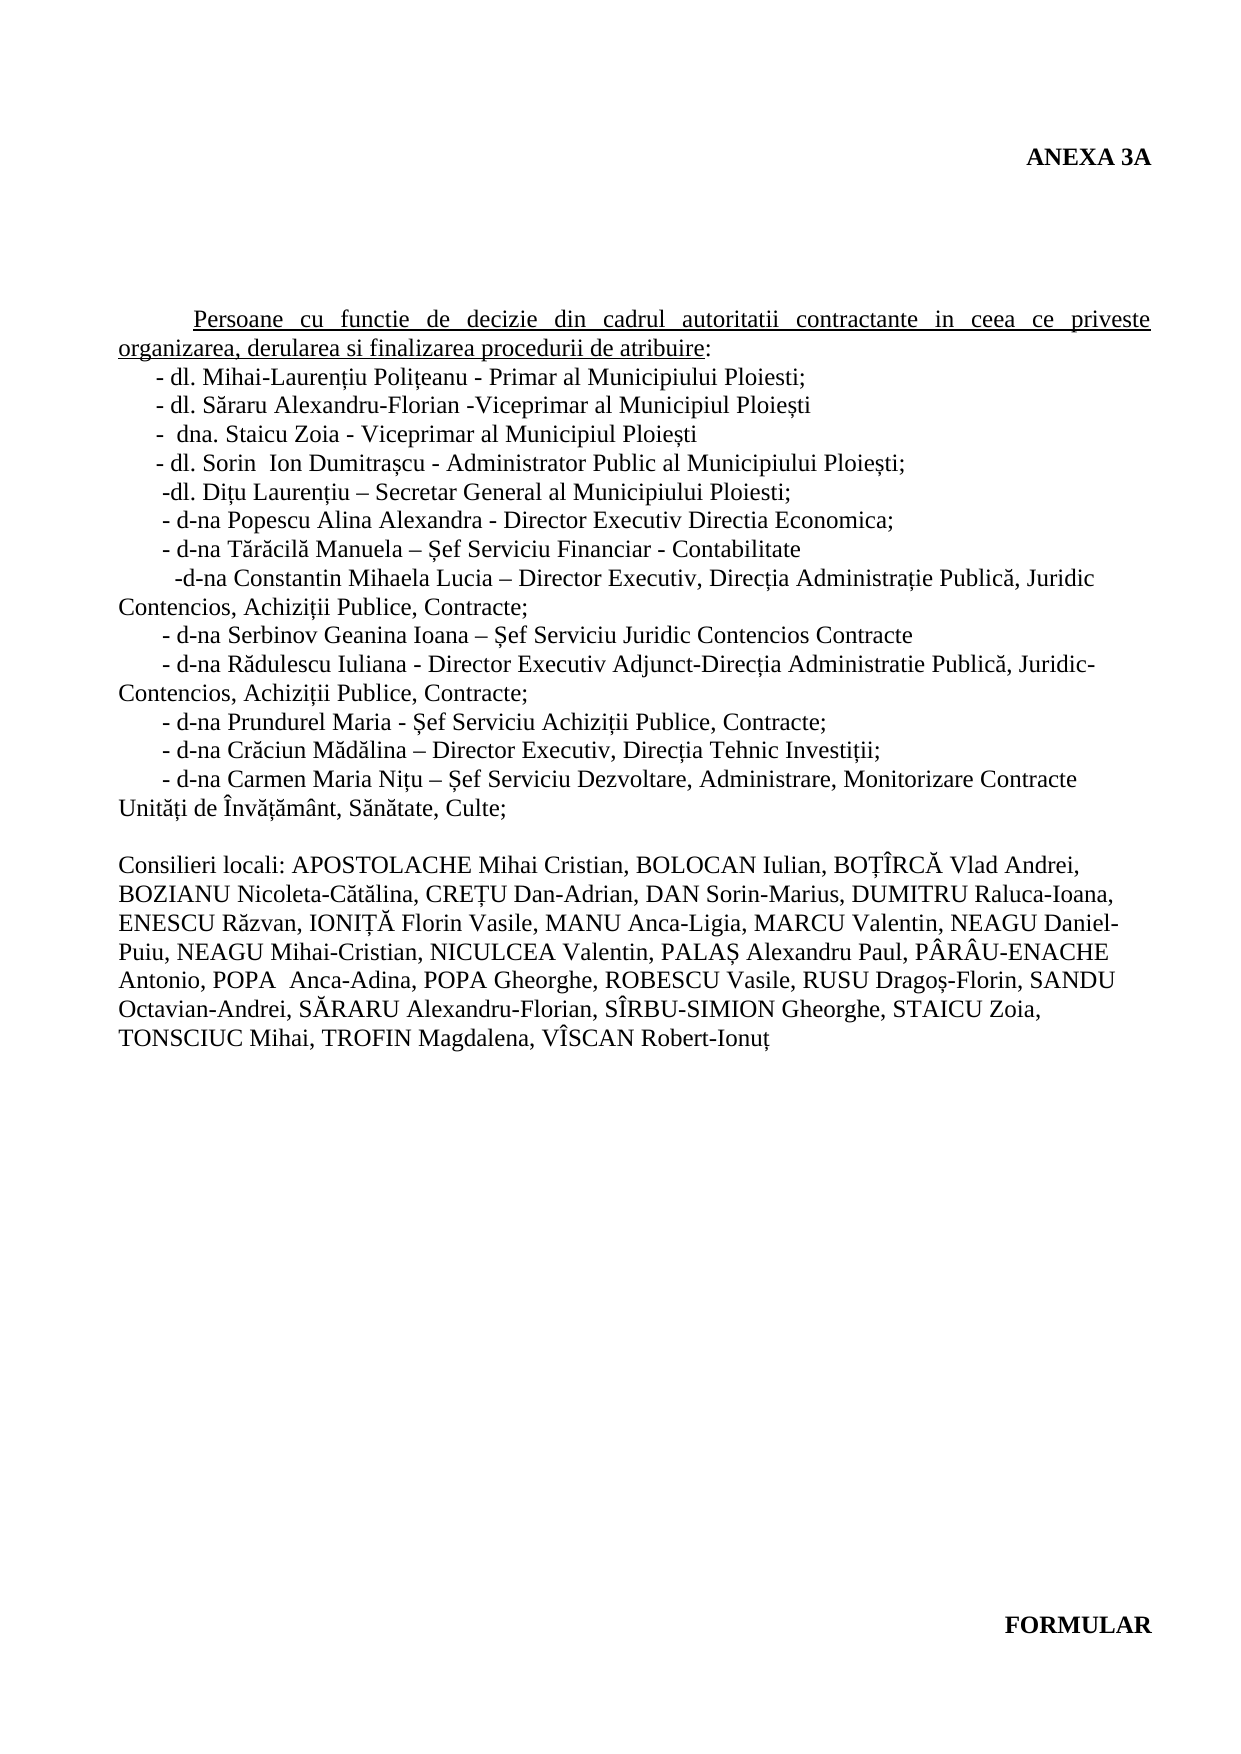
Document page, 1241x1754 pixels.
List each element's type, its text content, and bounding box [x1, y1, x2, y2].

text ANEXA 3A [118, 142, 1152, 171]
text - dna. Staicu Zoia - Viceprimar al Municipiul Ploiești [118, 419, 1152, 448]
text - d-na Serbinov Geanina Ioana – Șef Serviciu Juridic Contencios Contracte [118, 620, 1152, 649]
text - d-na Rădulescu Iuliana - Director Executiv Adjunct-Direcția Administratie Publică, Juridic- Contencios, Achiziții Publice, Contracte; [118, 649, 1152, 707]
text - dl. Săraru Alexandru-Florian -Viceprimar al Municipiul Ploiești [118, 390, 1152, 419]
text -d-na Constantin Mihaela Lucia – Director Executiv, Direcția Administrație Publică, Juridic Contencios, Achiziții Publice, Contracte; [118, 563, 1152, 620]
text - d-na Prundurel Maria - Șef Serviciu Achiziții Publice, Contracte; [118, 707, 1152, 735]
text - dl. Sorin Ion Dumitrașcu - Administrator Public al Municipiului Ploiești; [118, 448, 1152, 477]
text - d-na Popescu Alina Alexandra - Director Executiv Directia Economica; [118, 505, 1152, 534]
text Consilieri locali: APOSTOLACHE Mihai Cristian, BOLOCAN Iulian, BOȚÎRCĂ Vlad Andrei, BOZIANU Nicoleta-Cătălina, CREȚU Dan-Adrian, DAN Sorin-Marius, DUMITRU Raluca-Ioana, ENESCU Răzvan, IONIȚĂ Florin Vasile, MANU Anca-Ligia, MARCU Valentin, NEAGU Daniel-Puiu, NEAGU Mihai-Cristian, NICULCEA Valentin, PALAȘ Alexandru Paul, PÂRÂU-ENACHE Antonio, POPA Anca-Adina, POPA Gheorghe, ROBESCU Vasile, RUSU Dragoș-Florin, SANDU Octavian-Andrei, SĂRARU Alexandru-Florian, SÎRBU-SIMION Gheorghe, STAICU Zoia, TONSCIUC Mihai, TROFIN Magdalena, VÎSCAN Robert-Ionuț [118, 850, 1152, 1052]
text - d-na Carmen Maria Nițu – Șef Serviciu Dezvoltare, Administrare, Monitorizare Contracte Unități de Învățământ, Sănătate, Culte; [118, 764, 1152, 822]
text Persoane cu functie de decizie din cadrul autoritatii contractante in ceea ce priveste organizarea, derularea si finalizarea procedurii de atribuire: [118, 304, 1152, 362]
text -dl. Dițu Laurențiu – Secretar General al Municipiului Ploiesti; [118, 477, 1152, 505]
text - d-na Crăciun Mădălina – Director Executiv, Direcția Tehnic Investiții; [118, 735, 1152, 764]
text - d-na Tărăcilă Manuela – Șef Serviciu Financiar - Contabilitate [118, 534, 1152, 563]
text FORMULAR [118, 1610, 1152, 1638]
text - dl. Mihai-Laurențiu Polițeanu - Primar al Municipiului Ploiesti; [118, 362, 1152, 390]
